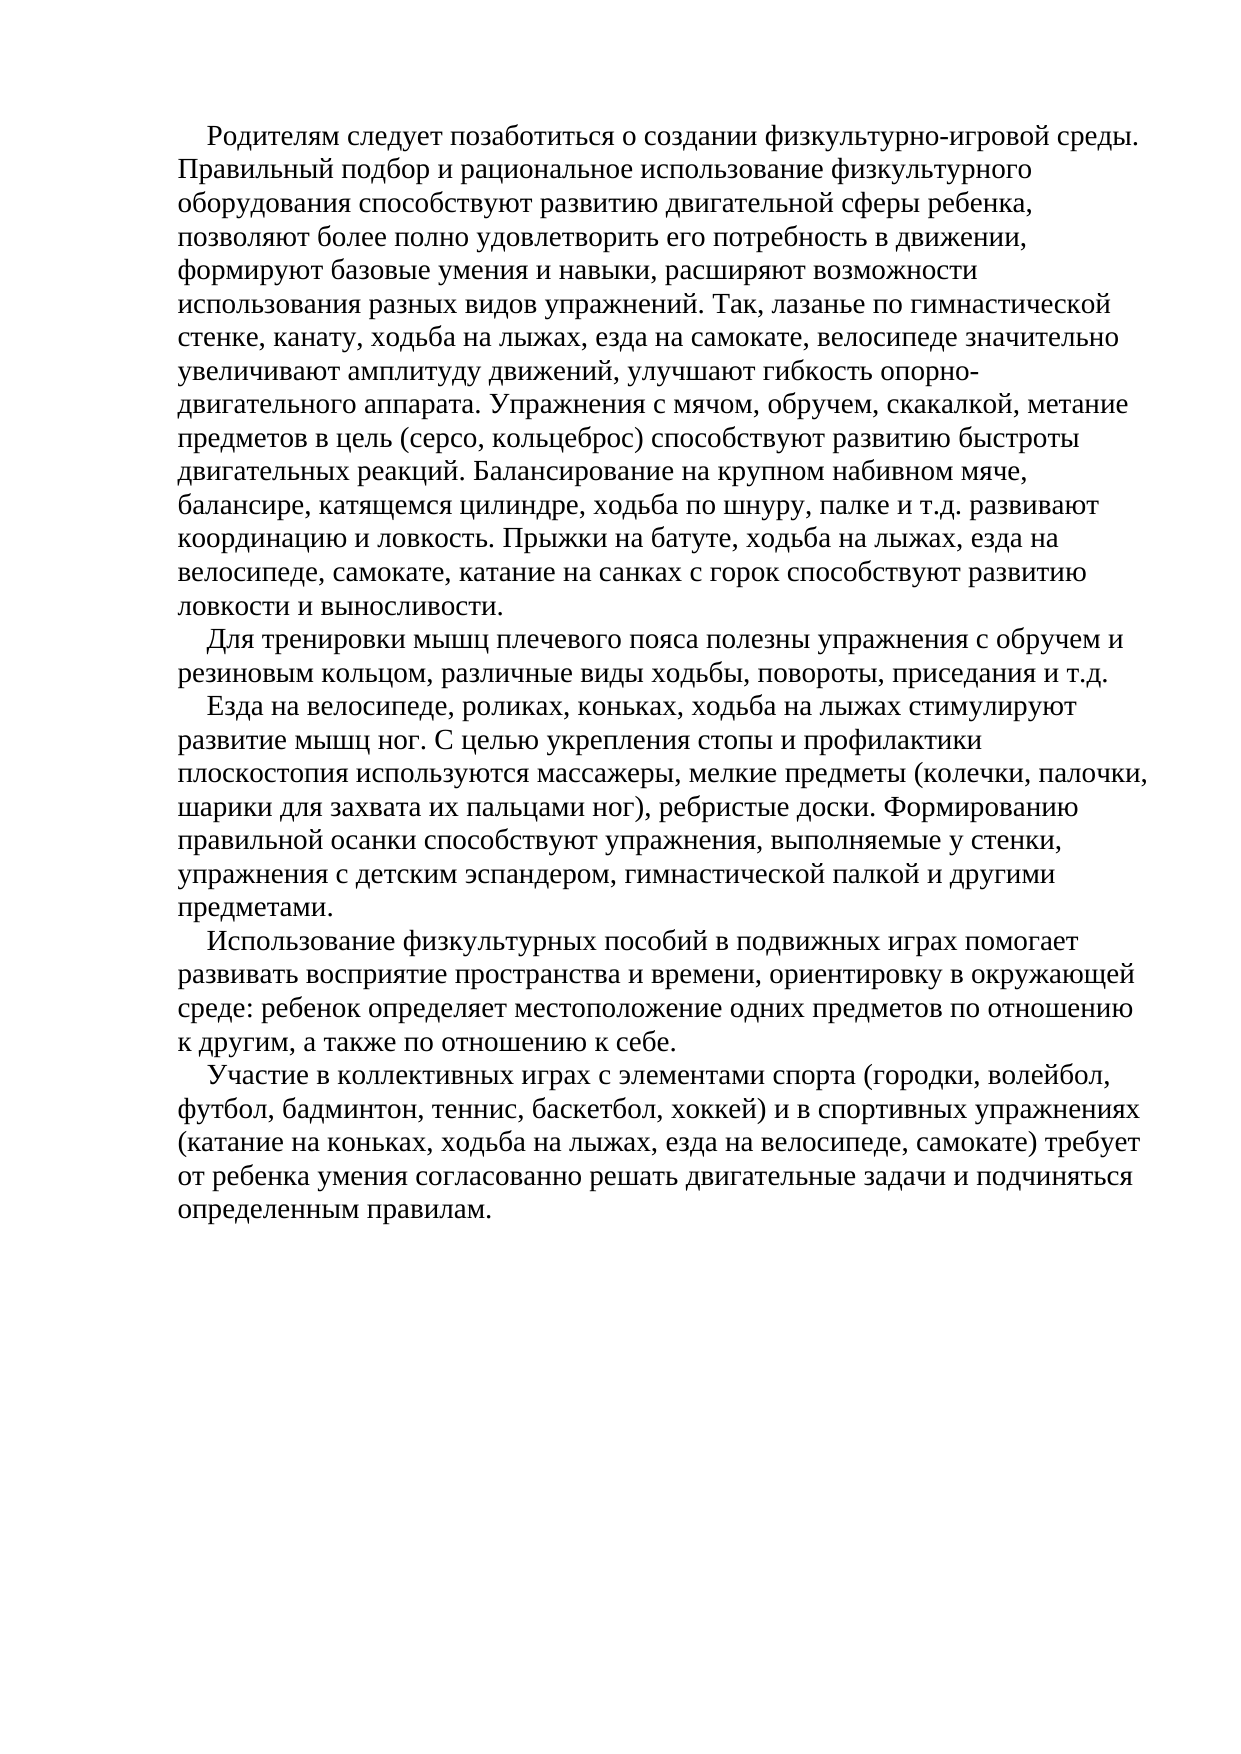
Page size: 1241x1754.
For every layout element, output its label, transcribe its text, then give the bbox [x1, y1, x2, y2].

text Участие в коллективных играх с элементами спорта (городки, волейбол, футбол, бадминтон, теннис, баскетбол, хоккей) и в спортивных упражнениях (катание на коньках, ходьба на лыжах, езда на велосипеде, самокате) требует от ребенка умения согласованно решать двигательные задачи и подчиняться определенным правилам. [177, 1057, 1152, 1225]
text Для тренировки мышц плечевого пояса полезны упражнения с обручем и резиновым кольцом, различные виды ходьбы, повороты, приседания и т.д. [177, 621, 1152, 688]
text Родителям следует позаботиться о создании физкультурно-игровой среды. Правильный подбор и рациональное использование физкультурного оборудования способствуют развитию двигательной сферы ребенка, позволяют более полно удовлетворить его потребность в движении, формируют базовые умения и навыки, расширяют возможности использования разных видов упражнений. Так, лазанье по гимнастической стенке, канату, ходьба на лыжах, езда на самокате, велосипеде значительно увеличивают амплитуду движений, улучшают гибкость опорно-двигательного аппарата. Упражнения с мячом, обручем, скакалкой, метание предметов в цель (серсо, кольцеброс) способствуют развитию быстроты двигательных реакций. Балансирование на крупном набивном мяче, балансире, катящемся цилиндре, ходьба по шнуру, палке и т.д. развивают координацию и ловкость. Прыжки на батуте, ходьба на лыжах, езда на велосипеде, самокате, катание на санках с горок способствуют развитию ловкости и выносливости. [177, 118, 1152, 621]
text Использование физкультурных пособий в подвижных играх помогает развивать восприятие пространства и времени, ориентировку в окружающей среде: ребенок определяет местоположение одних предметов по отношению к другим, а также по отношению к себе. [177, 923, 1152, 1057]
text Езда на велосипеде, роликах, коньках, ходьба на лыжах стимулируют развитие мышц ног. С целью укрепления стопы и профилактики плоскостопия используются массажеры, мелкие предметы (колечки, палочки, шарики для захвата их пальцами ног), ребристые доски. Формированию правильной осанки способствуют упражнения, выполняемые у стенки, упражнения с детским эспандером, гимнастической палкой и другими предметами. [177, 688, 1152, 923]
